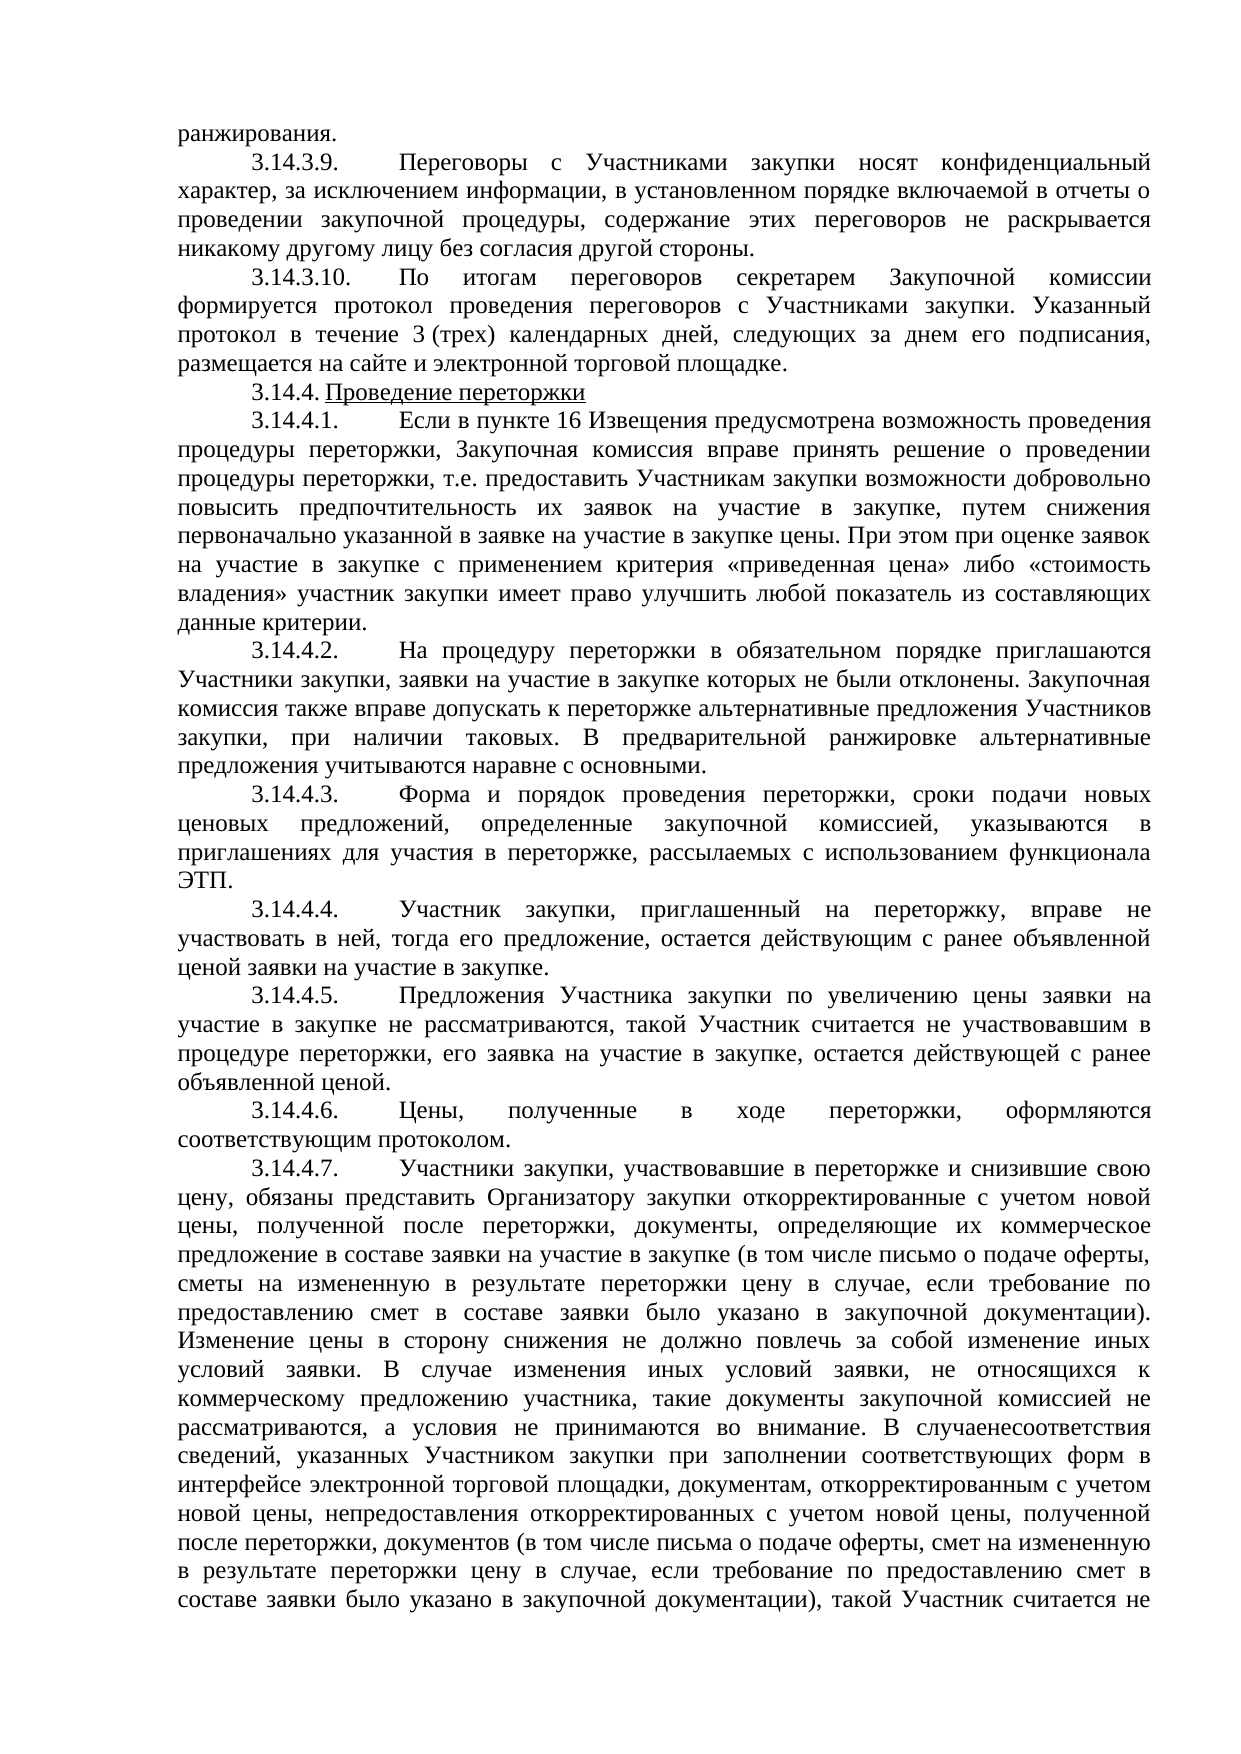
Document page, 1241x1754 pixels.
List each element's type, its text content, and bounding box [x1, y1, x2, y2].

list Форма и порядок проведения переторжки, сроки подачи новых ценовых предложений, определенные закупочной комиссией, указываются в приглашениях для участия в переторжке, рассылаемых с использованием функционала ЭТП. [177, 779, 1152, 894]
list Предложения Участника закупки по увеличению цены заявки на участие в закупке не рассматриваются, такой Участник считается не участвовавшим в процедуре переторжки, его заявка на участие в закупке, остается действующей с ранее объявленной ценой. [177, 981, 1152, 1096]
list Переговоры с Участниками закупки носят конфиденциальный характер, за исключением информации, в установленном порядке включаемой в отчеты о проведении закупочной процедуры, содержание этих переговоров не раскрывается никакому другому лицу без согласия другой стороны. [177, 147, 1152, 262]
list Цены, полученные в ходе переторжки, оформляются соответствующим протоколом. [177, 1096, 1152, 1153]
list Проведение переторжки [177, 377, 1152, 406]
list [177, 118, 1152, 147]
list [177, 1153, 1152, 1613]
list По итогам переговоров секретарем Закупочной комиссии формируется протокол проведения переговоров с Участниками закупки. Указанный протокол в течение 3 (трех) календарных дней, следующих за днем его подписания, размещается на сайте и электронной торговой площадке. [177, 262, 1152, 377]
list Участник закупки, приглашенный на переторжку, вправе не участвовать в ней, тогда его предложение, остается действующим с ранее объявленной ценой заявки на участие в закупке. [177, 894, 1152, 981]
list Если в пункте 16 Извещения предусмотрена возможность проведения процедуры переторжки, Закупочная комиссия вправе принять решение о проведении процедуры переторжки, т.е. предоставить Участникам закупки возможности добровольно повысить предпочтительность их заявок на участие в закупке, путем снижения первоначально указанной в заявке на участие в закупке цены. При этом при оценке заявок на участие в закупке с применением критерия «приведенная цена» либо «стоимость владения» участник закупки имеет право улучшить любой показатель из составляющих данные критерии. [177, 406, 1152, 636]
list На процедуру переторжки в обязательном порядке приглашаются Участники закупки, заявки на участие в закупке которых не были отклонены. Закупочная комиссия также вправе допускать к переторжке альтернативные предложения Участников закупки, при наличии таковых. В предварительной ранжировке альтернативные предложения учитываются наравне с основными. [177, 636, 1152, 779]
